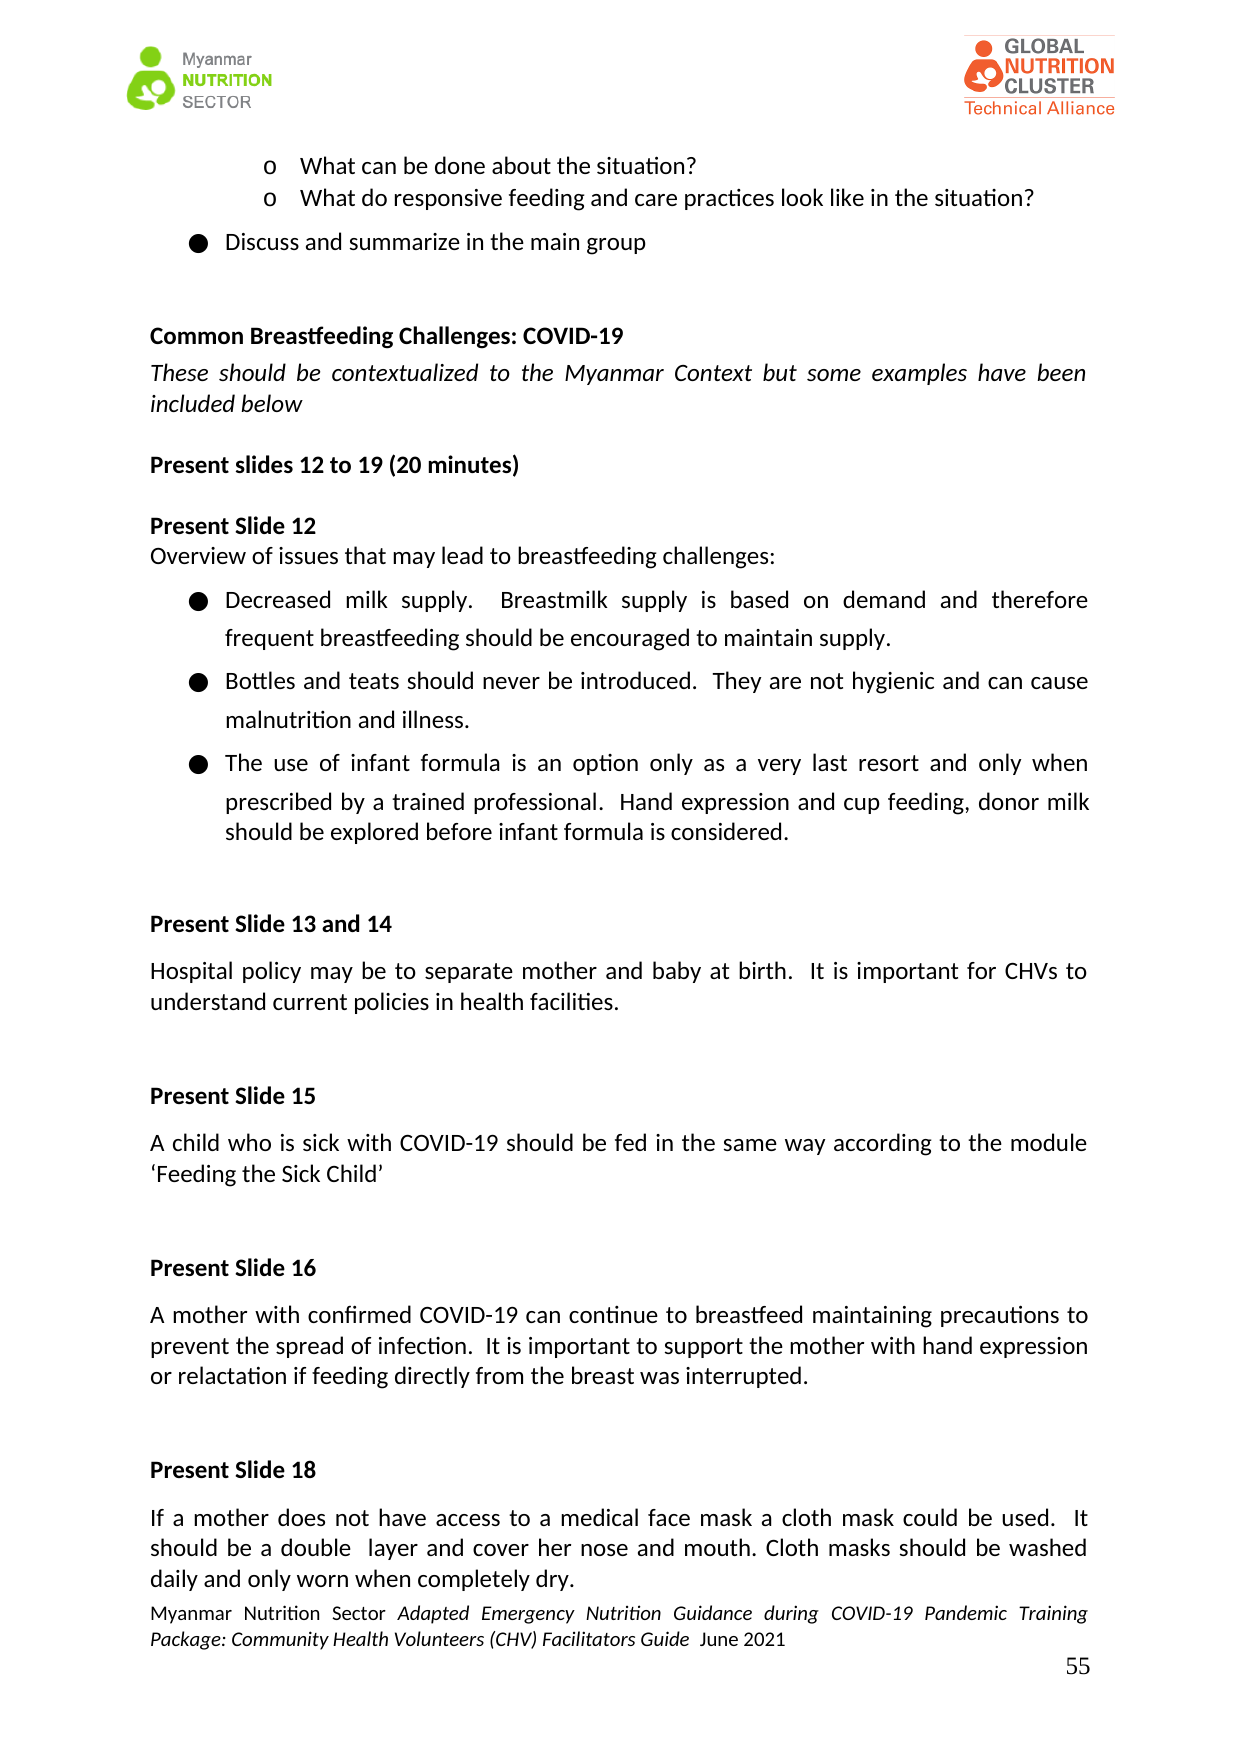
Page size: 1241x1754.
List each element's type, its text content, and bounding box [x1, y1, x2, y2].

list Discuss and summarize in the main group [187, 213, 1090, 265]
text Present Slide 15 [150, 1080, 1090, 1111]
text Present Slide 16 [150, 1252, 1090, 1283]
list Decreased milk supply. Breastmilk supply is based on demand and therefore frequent breastfeeding should be encouraged to maintain supply. [187, 571, 1090, 653]
list The use of infant formula is an option only as a very last resort and only when prescribed by a trained professional. Hand expression and cup feeding, donor milk should be explored before infant formula is considered. [187, 734, 1090, 847]
text Present Slide 12 [150, 510, 1090, 541]
text Present Slide 13 and 14 [150, 908, 1090, 938]
subtitle Common Breastfeeding Challenges: COVID-19 [150, 320, 1090, 351]
text A mother with confirmed COVID-19 can continue to breastfeed maintaining precautions to prevent the spread of infection. It is important to support the mother with hand expression or relactation if feeding directly from the breast was interrupted. [150, 1299, 1090, 1391]
text A child who is sick with COVID-19 should be fed in the same way according to the module ‘Feeding the Sick Child’ [150, 1127, 1090, 1188]
list What can be done about the situation? [262, 150, 1090, 182]
list Bottles and teats should never be introduced. They are not hygienic and can cause malnutrition and illness. [187, 653, 1090, 734]
text These should be contextualized to the Myanmar Context but some examples have been included below [150, 357, 1090, 418]
text Present Slide 18 [150, 1455, 1090, 1485]
list What do responsive feeding and care practices look like in the situation? [262, 182, 1090, 213]
picture [964, 35, 1115, 119]
text Hospital policy may be to separate mother and baby at birth. It is important for CHVs to understand current policies in health facilities. [150, 955, 1090, 1016]
text Present slides 12 to 19 (20 minutes) [150, 449, 1090, 479]
text Overview of issues that may lead to breastfeeding challenges: [150, 541, 1090, 571]
picture [109, 35, 299, 134]
text If a mother does not have access to a medical face mask a cloth mask could be used. It should be a double layer and cover her nose and mouth. Cloth masks should be washed daily and only worn when completely dry. [150, 1502, 1090, 1593]
